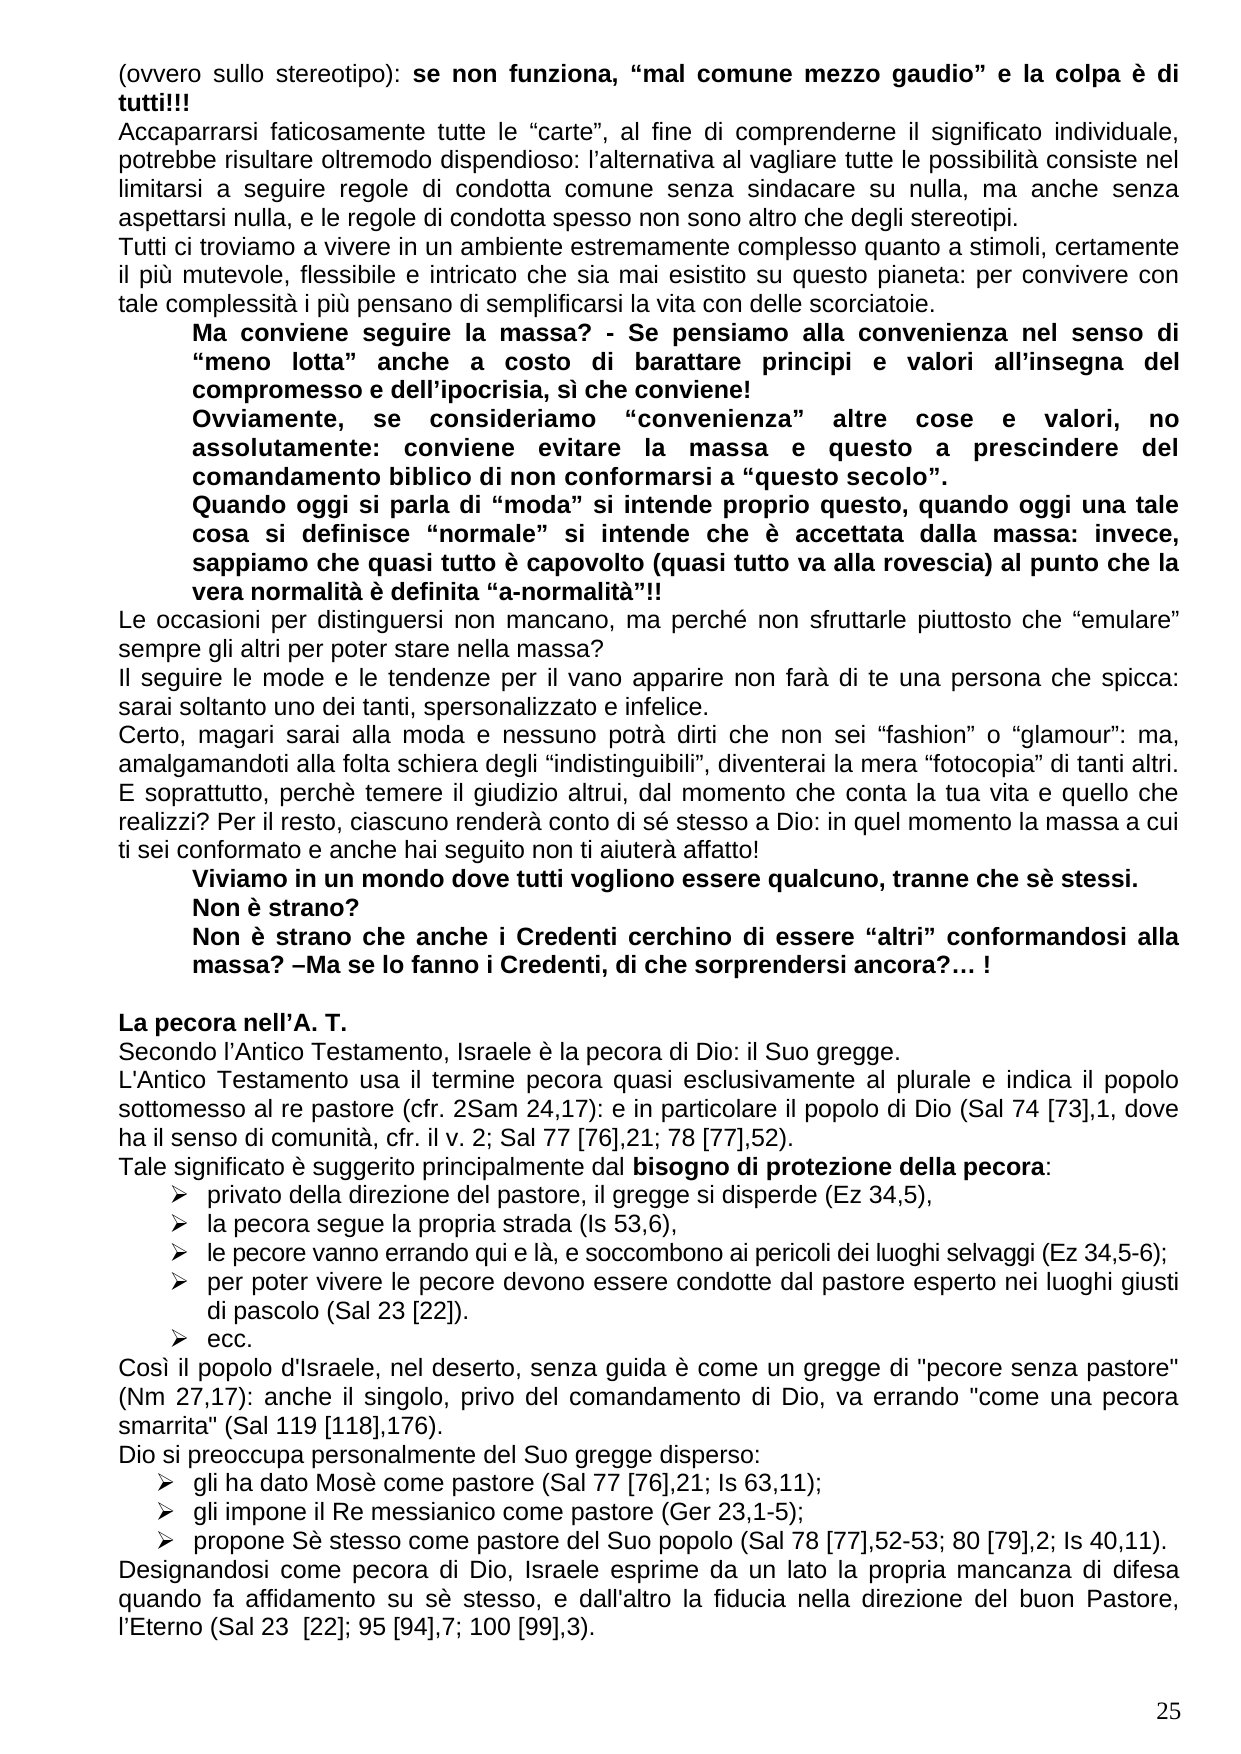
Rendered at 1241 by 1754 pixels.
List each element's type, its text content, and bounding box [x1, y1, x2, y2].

text Secondo l’Antico Testamento, Israele è la pecora di Dio: il Suo gregge. [118, 1037, 1181, 1065]
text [118, 59, 1181, 117]
text Non è strano? [192, 893, 1181, 922]
text Accaparrarsi faticosamente tutte le “carte”, al fine di comprenderne il significato individuale, potrebbe risultare oltremodo dispendioso: l’alternativa al vagliare tutte le possibilità consiste nel limitarsi a seguire regole di condotta comune senza sindacare su nulla, ma anche senza aspettarsi nulla, e le regole di condotta spesso non sono altro che degli stereotipi. [118, 117, 1181, 232]
text Viviamo in un mondo dove tutti vogliono essere qualcuno, tranne che sè stessi. [192, 864, 1181, 893]
text Certo, magari sarai alla moda e nessuno potrà dirti che non sei “fashion” o “glamour”: ma, amalgamandoti alla folta schiera degli “indistinguibili”, diventerai la mera “fotocopia” di tanti altri. E soprattutto, perchè temere il giudizio altrui, dal momento che conta la tua vita e quello che realizzi? Per il resto, ciascuno renderà conto di sé stesso a Dio: in quel momento la massa a cui ti sei conformato e anche hai seguito non ti aiuterà affatto! [118, 720, 1181, 864]
text Le occasioni per distinguersi non mancano, ma perché non sfruttarle piuttosto che “emulare” sempre gli altri per poter stare nella massa? [118, 605, 1181, 663]
text Ma conviene seguire la massa? - Se pensiamo alla convenienza nel senso di “meno lotta” anche a costo di barattare principi e valori all’insegna del compromesso e dell’ipocrisia, sì che conviene! [192, 318, 1181, 404]
list la pecora segue la propria strada (Is 53,6), [169, 1209, 1181, 1238]
text Non è strano che anche i Credenti cerchino di essere “altri” conformandosi alla massa? –Ma se lo fanno i Credenti, di che sorprendersi ancora?… ! [192, 922, 1181, 979]
list propone Sè stesso come pastore del Suo popolo (Sal 78 [77],52-53; 80 [79],2; Is 40,11). [156, 1526, 1181, 1555]
text La pecora nell’A. T. [118, 1008, 1181, 1037]
list privato della direzione del pastore, il gregge si disperde (Ez 34,5), [169, 1180, 1181, 1209]
list gli ha dato Mosè come pastore (Sal 77 [76],21; Is 63,11); [156, 1468, 1181, 1497]
text Il seguire le mode e le tendenze per il vano apparire non farà di te una persona che spicca: sarai soltanto uno dei tanti, spersonalizzato e infelice. [118, 663, 1181, 720]
list le pecore vanno errando qui e là, e soccombono ai pericoli dei luoghi selvaggi (Ez 34,5-6); [169, 1238, 1181, 1267]
text Dio si preoccupa personalmente del Suo gregge disperso: [118, 1439, 1181, 1468]
text Tale significato è suggerito principalmente dal bisogno di protezione della pecora: [118, 1152, 1181, 1180]
text Quando oggi si parla di “moda” si intende proprio questo, quando oggi una tale cosa si definisce “normale” si intende che è accettata dalla massa: invece, sappiamo che quasi tutto è capovolto (quasi tutto va alla rovescia) al punto che la vera normalità è definita “a-normalità”!! [192, 490, 1181, 605]
text Designandosi come pecora di Dio, Israele esprime da un lato la propria mancanza di difesa quando fa affidamento su sè stesso, e dall'altro la fiducia nella direzione del buon Pastore, l’Eterno (Sal 23 [22]; 95 [94],7; 100 [99],3). [118, 1555, 1181, 1641]
text Ovviamente, se consideriamo “convenienza” altre cose e valori, no assolutamente: conviene evitare la massa e questo a prescindere del comandamento biblico di non conformarsi a “questo secolo”. [192, 404, 1181, 490]
text L'Antico Testamento usa il termine pecora quasi esclusivamente al plurale e indica il popolo sottomesso al re pastore (cfr. 2Sam 24,17): e in particolare il popolo di Dio (Sal 74 [73],1, dove ha il senso di comunità, cfr. il v. 2; Sal 77 [76],21; 78 [77],52). [118, 1065, 1181, 1152]
text Così il popolo d'Israele, nel deserto, senza guida è come un gregge di "pecore senza pastore" (Nm 27,17): anche il singolo, privo del comandamento di Dio, va errando "come una pecora smarrita" (Sal 119 [118],176). [118, 1353, 1181, 1439]
list gli impone il Re messianico come pastore (Ger 23,1-5); [156, 1497, 1181, 1526]
text Tutti ci troviamo a vivere in un ambiente estremamente complesso quanto a stimoli, certamente il più mutevole, flessibile e intricato che sia mai esistito su questo pianeta: per convivere con tale complessità i più pensano di semplificarsi la vita con delle scorciatoie. [118, 232, 1181, 318]
list per poter vivere le pecore devono essere condotte dal pastore esperto nei luoghi giusti di pascolo (Sal 23 [22]). [169, 1267, 1181, 1324]
list ecc. [169, 1324, 1181, 1353]
